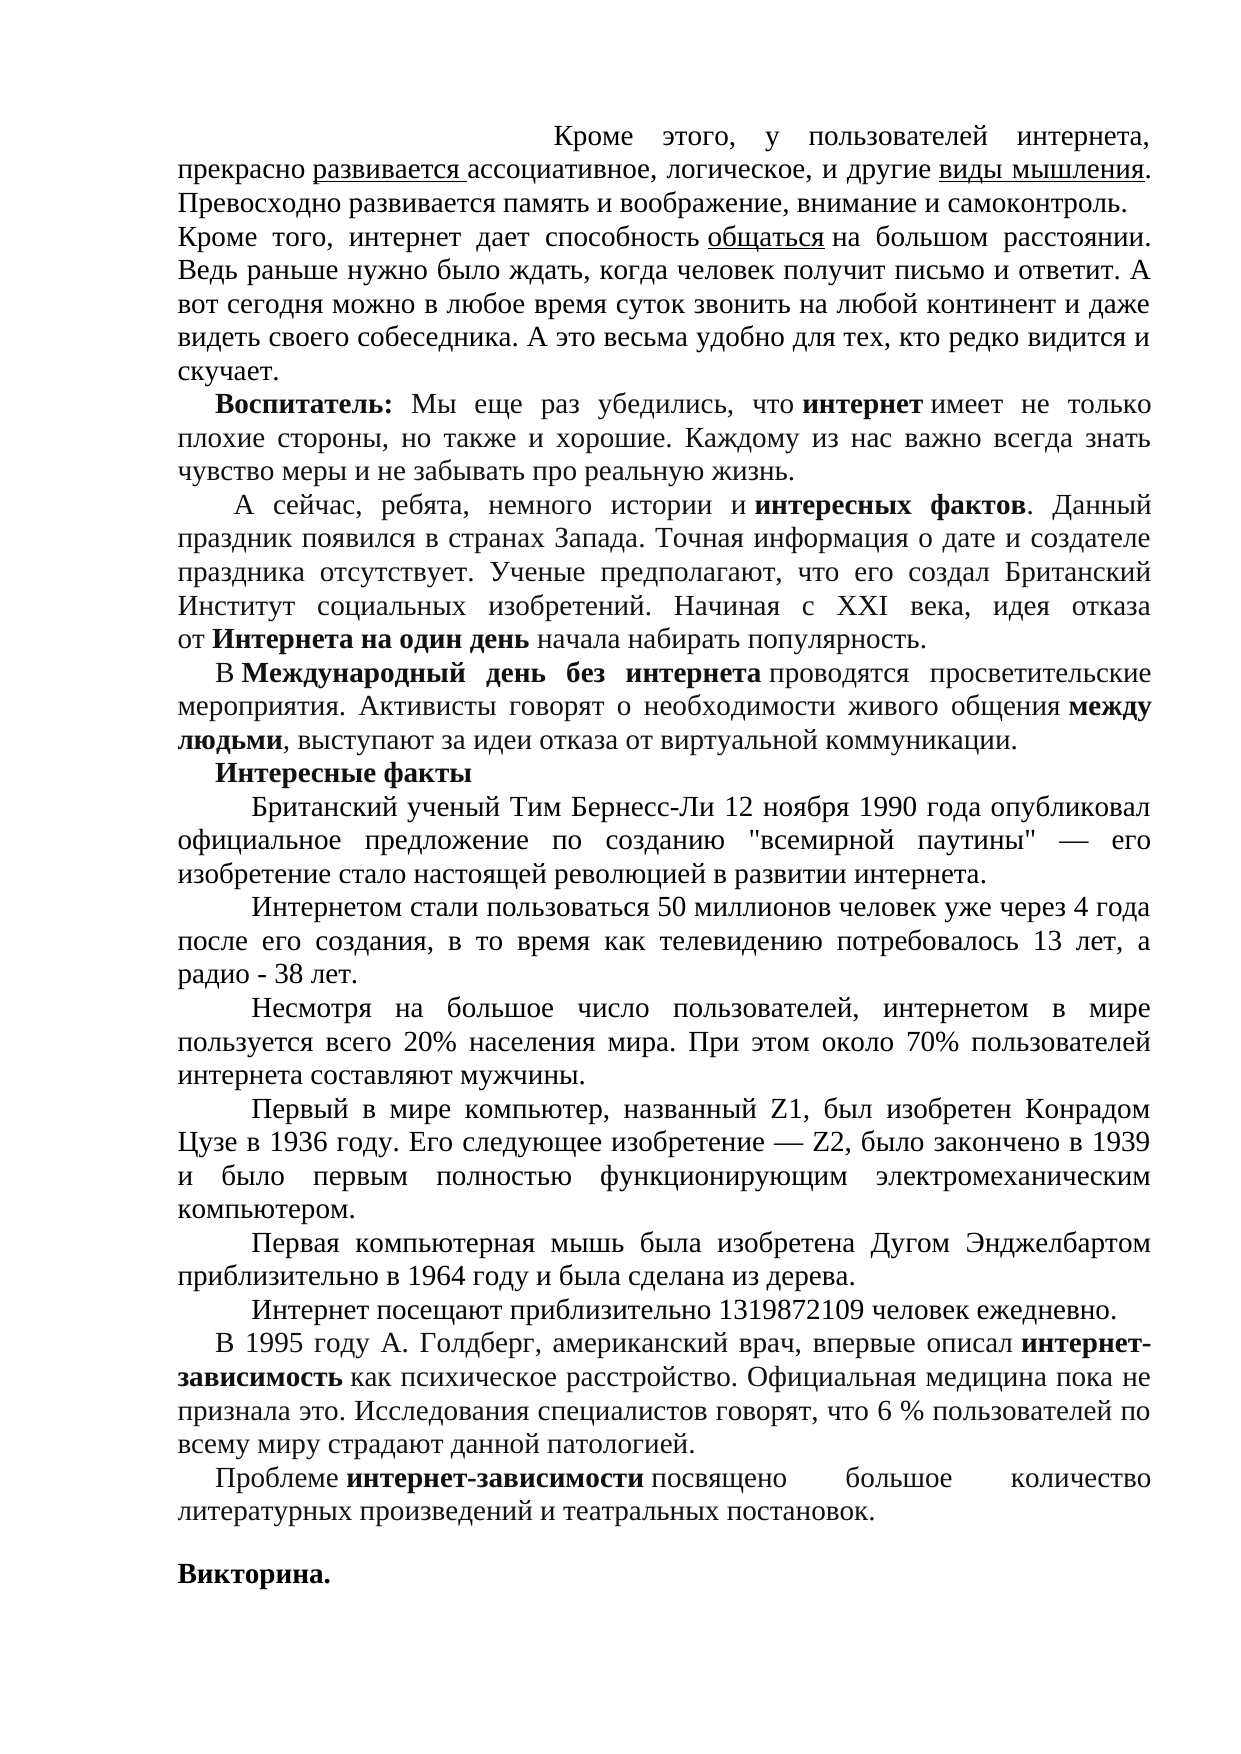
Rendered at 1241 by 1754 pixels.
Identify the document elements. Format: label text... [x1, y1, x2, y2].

text В Международный день без интернета проводятся просветительские мероприятия. Активисты говорят о необходимости живого общения между людьми, выступают за идеи отказа от виртуальной коммуникации. [177, 655, 1152, 755]
text Интересные факты [177, 755, 1152, 789]
text Первая компьютерная мышь была изобретена Дугом Энджелбартом приблизительно в 1964 году и была сделана из дерева. [177, 1225, 1152, 1292]
text Проблеме интернет-зависимости посвящено большое количество литературных произведений и театральных постановок. [177, 1460, 1152, 1527]
text Воспитатель: Мы еще раз убедились, что интернет имеет не только плохие стороны, но также и хорошие. Каждому из нас важно всегда знать чувство меры и не забывать про реальную жизнь. [177, 386, 1152, 487]
text Интернет посещают приблизительно 1319872109 человек ежедневно. [177, 1292, 1152, 1326]
text Кроме этого, у пользователей интернета, прекрасно развивается ассоциативное, логическое, и другие виды мышления. Превосходно развивается память и воображение, внимание и самоконтроль. [177, 118, 1152, 219]
text Британский ученый Тим Бернесс-Ли 12 ноября 1990 года опубликовал официальное предложение по созданию "всемирной паутины" — его изобретение стало настоящей революцией в развитии интернета. [177, 789, 1152, 889]
text Викторина. [177, 1556, 1152, 1589]
text Интернетом стали пользоваться 50 миллионов человек уже через 4 года после его создания, в то время как телевидению потребовалось 13 лет, а радио - 38 лет. [177, 889, 1152, 990]
text Кроме того, интернет дает способность общаться на большом расстоянии. Ведь раньше нужно было ждать, когда человек получит письмо и ответит. А вот сегодня можно в любое время суток звонить на любой континент и даже видеть своего собеседника. А это весьма удобно для тех, кто редко видится и скучает. [177, 219, 1152, 386]
text В 1995 году А. Голдберг, американский врач, впервые описал интернет-зависимость как психическое расстройство. Официальная медицина пока не признала это. Исследования специалистов говорят, что 6 % пользователей по всему миру страдают данной патологией. [177, 1326, 1152, 1460]
text Несмотря на большое число пользователей, интернетом в мире пользуется всего 20% населения мира. При этом около 70% пользователей интернета составляют мужчины. [177, 990, 1152, 1091]
text Первый в мире компьютер, названный Z1, был изобретен Конрадом Цузе в 1936 году. Его следующее изобретение — Z2, было закончено в 1939 и было первым полностью функционирующим электромеханическим компьютером. [177, 1091, 1152, 1225]
text А сейчас, ребята, немного истории и интересных фактов. Данный праздник появился в странах Запада. Точная информация о дате и создателе праздника отсутствует. Ученые предполагают, что его создал Британский Институт социальных изобретений. Начиная с XXI века, идея отказа от Интернета на один день начала набирать популярность. [177, 487, 1152, 655]
